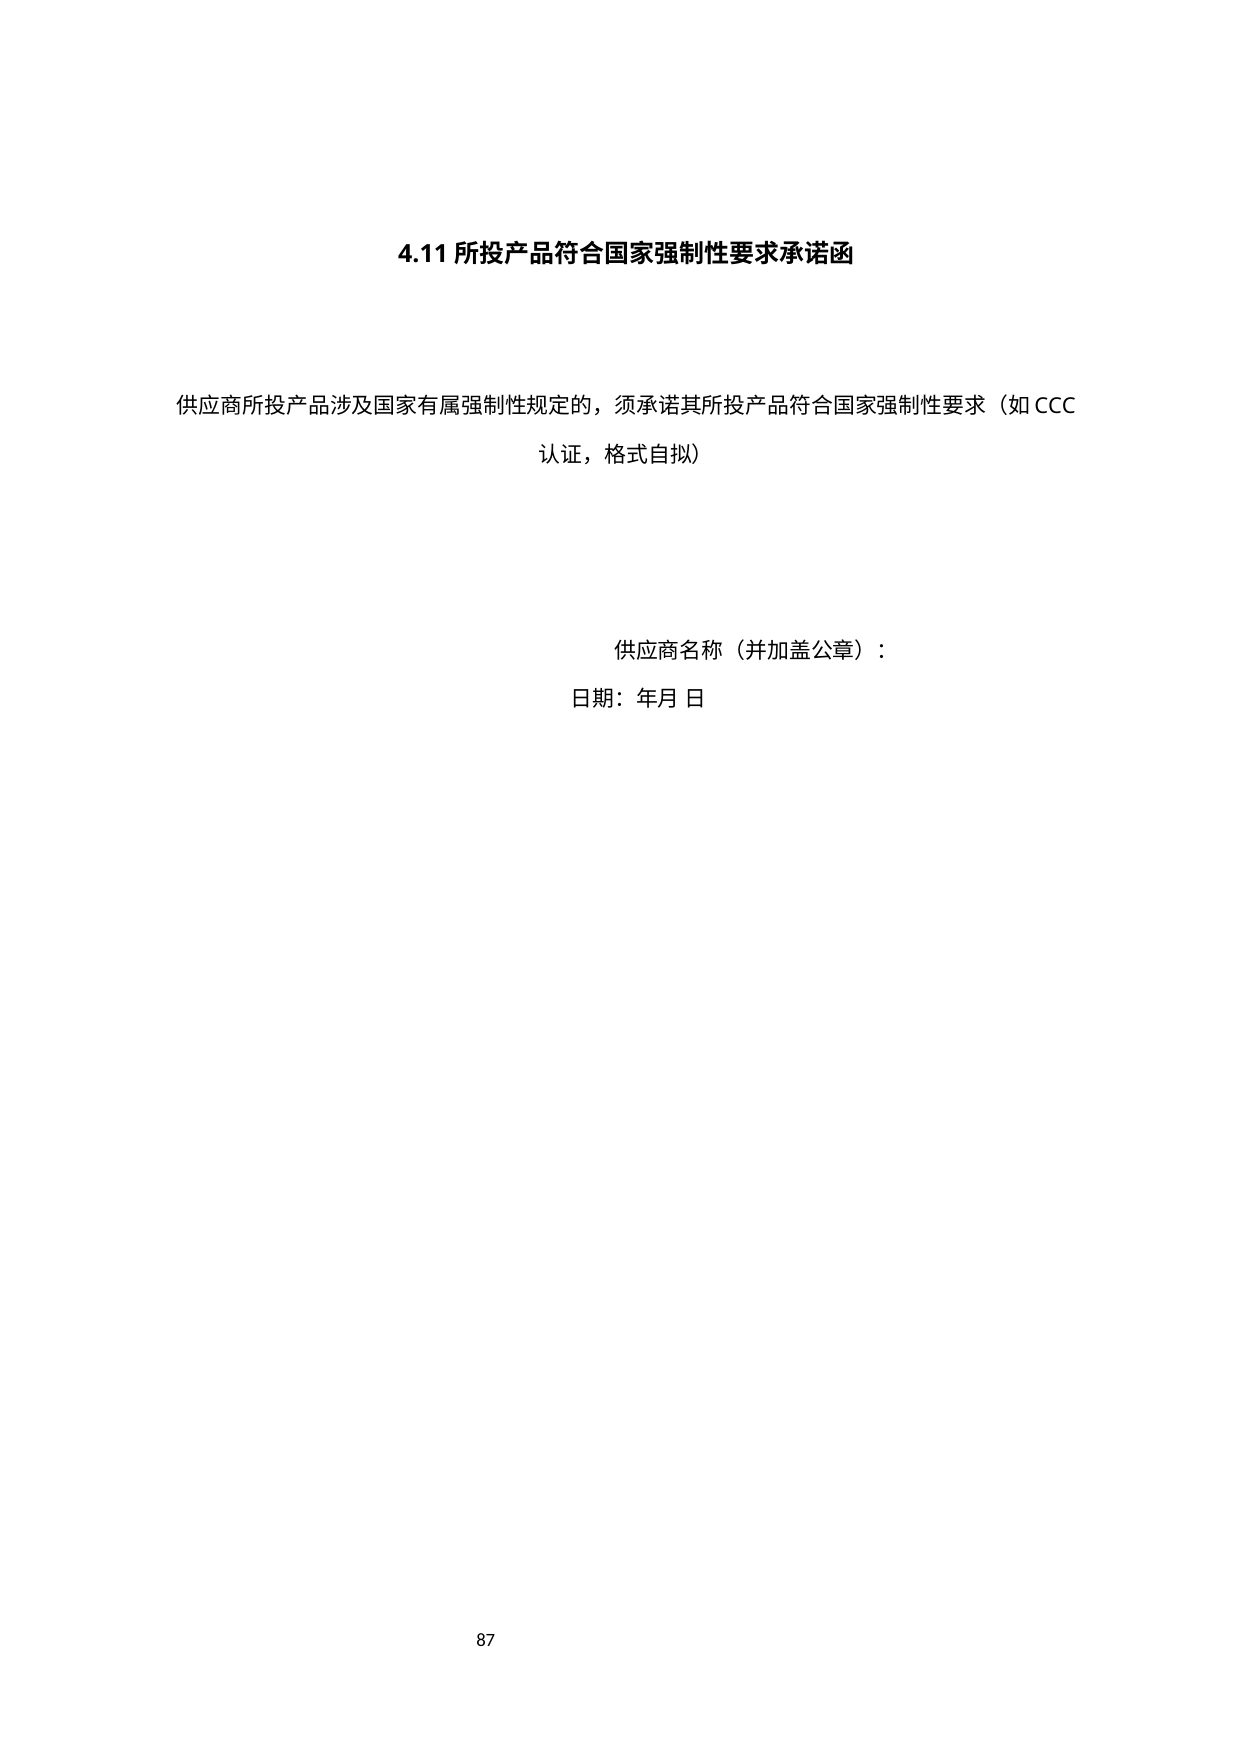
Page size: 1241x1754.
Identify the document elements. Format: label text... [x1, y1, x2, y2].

text 日期：年月 日 [165, 681, 1087, 713]
text 4.11 所投产品符合国家强制性要求承诺函 [165, 219, 1087, 284]
text 供应商名称（并加盖公章）： [165, 633, 1087, 665]
text 供应商所投产品涉及国家有属强制性规定的，须承诺其所投产品符合国家强制性要求（如CCC认证，格式自拟） [165, 387, 1087, 469]
